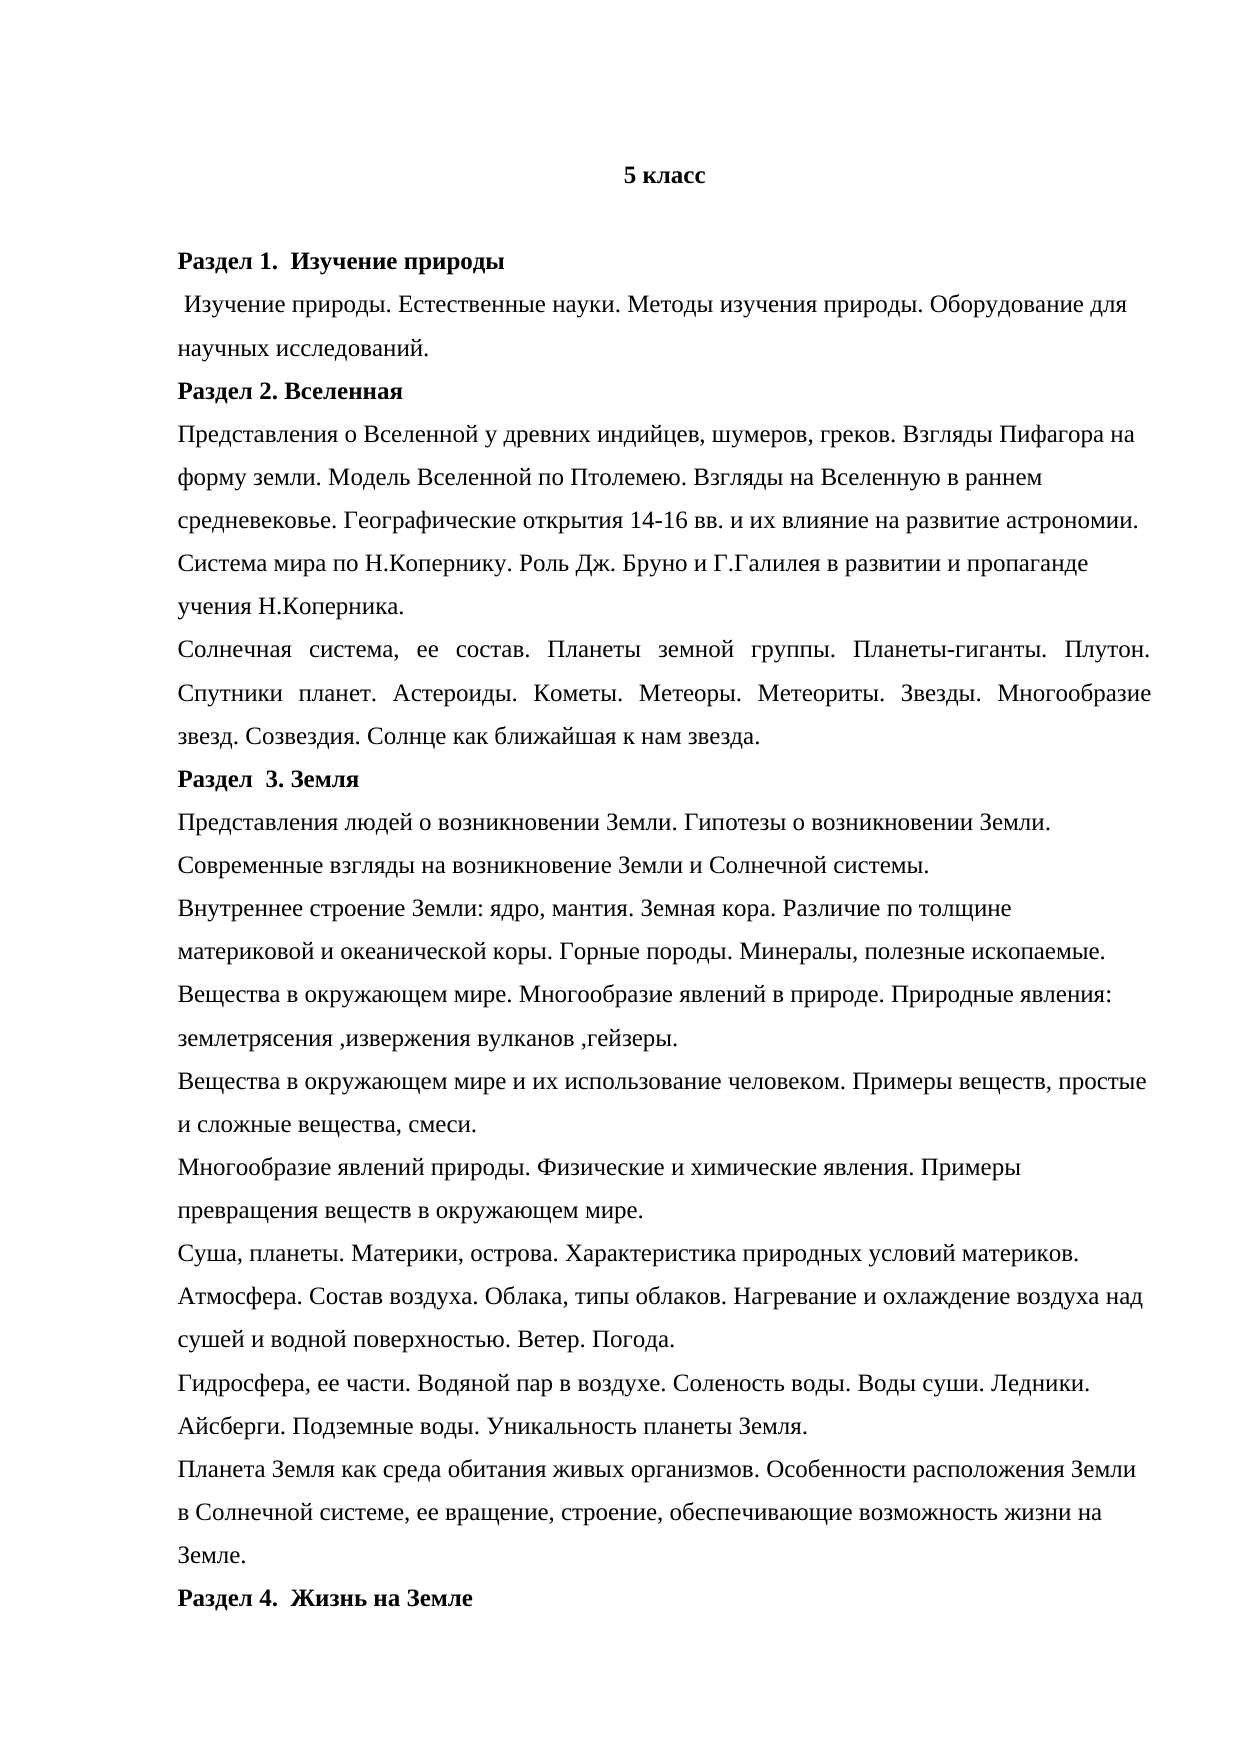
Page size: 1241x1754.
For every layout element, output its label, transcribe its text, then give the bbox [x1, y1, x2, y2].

text Вещества в окружающем мире и их использование человеком. Примеры веществ, простые и сложные вещества, смеси. [177, 1066, 1152, 1138]
text Представления людей о возникновении Земли. Гипотезы о возникновении Земли. Современные взгляды на возникновение Земли и Солнечной системы. [177, 807, 1152, 879]
text Представления о Вселенной у древних индийцев, шумеров, греков. Взгляды Пифагора на форму земли. Модель Вселенной по Птолемею. Взгляды на Вселенную в раннем средневековье. Географические открытия 14-16 вв. и их влияние на развитие астрономии. Система мира по Н.Копернику. Роль Дж. Бруно и Г.Галилея в развитии и пропаганде учения Н.Коперника. [177, 419, 1152, 620]
text Внутреннее строение Земли: ядро, мантия. Земная кора. Различие по толщине материковой и океанической коры. Горные породы. Минералы, полезные ископаемые. Вещества в окружающем мире. Многообразие явлений в природе. Природные явления: землетрясения ,извержения вулканов ,гейзеры. [177, 893, 1152, 1051]
text Раздел 4. Жизнь на Земле [177, 1583, 1152, 1612]
text Солнечная система, ее состав. Планеты земной группы. Планеты-гиганты. Плутон. Спутники планет. Астероиды. Кометы. Метеоры. Метеориты. Звезды. Многообразие звезд. Созвездия. Солнце как ближайшая к нам звезда. [177, 634, 1152, 749]
text Раздел 1. Изучение природы [177, 246, 1152, 275]
text Изучение природы. Естественные науки. Методы изучения природы. Оборудование для научных исследований. [177, 289, 1152, 361]
text Гидросфера, ее части. Водяной пар в воздухе. Соленость воды. Воды суши. Ледники. Айсберги. Подземные воды. Уникальность планеты Земля. [177, 1368, 1152, 1439]
text Многообразие явлений природы. Физические и химические явления. Примеры превращения веществ в окружающем мире. [177, 1152, 1152, 1224]
text Раздел 3. Земля [177, 764, 1152, 793]
text Раздел 2. Вселенная [177, 376, 1152, 404]
text Суша, планеты. Материки, острова. Характеристика природных условий материков. Атмосфера. Состав воздуха. Облака, типы облаков. Нагревание и охлаждение воздуха над сушей и водной поверхностью. Ветер. Погода. [177, 1238, 1152, 1353]
text 5 класс [177, 160, 1152, 189]
text Планета Земля как среда обитания живых организмов. Особенности расположения Земли в Солнечной системе, ее вращение, строение, обеспечивающие возможность жизни на Земле. [177, 1454, 1152, 1569]
